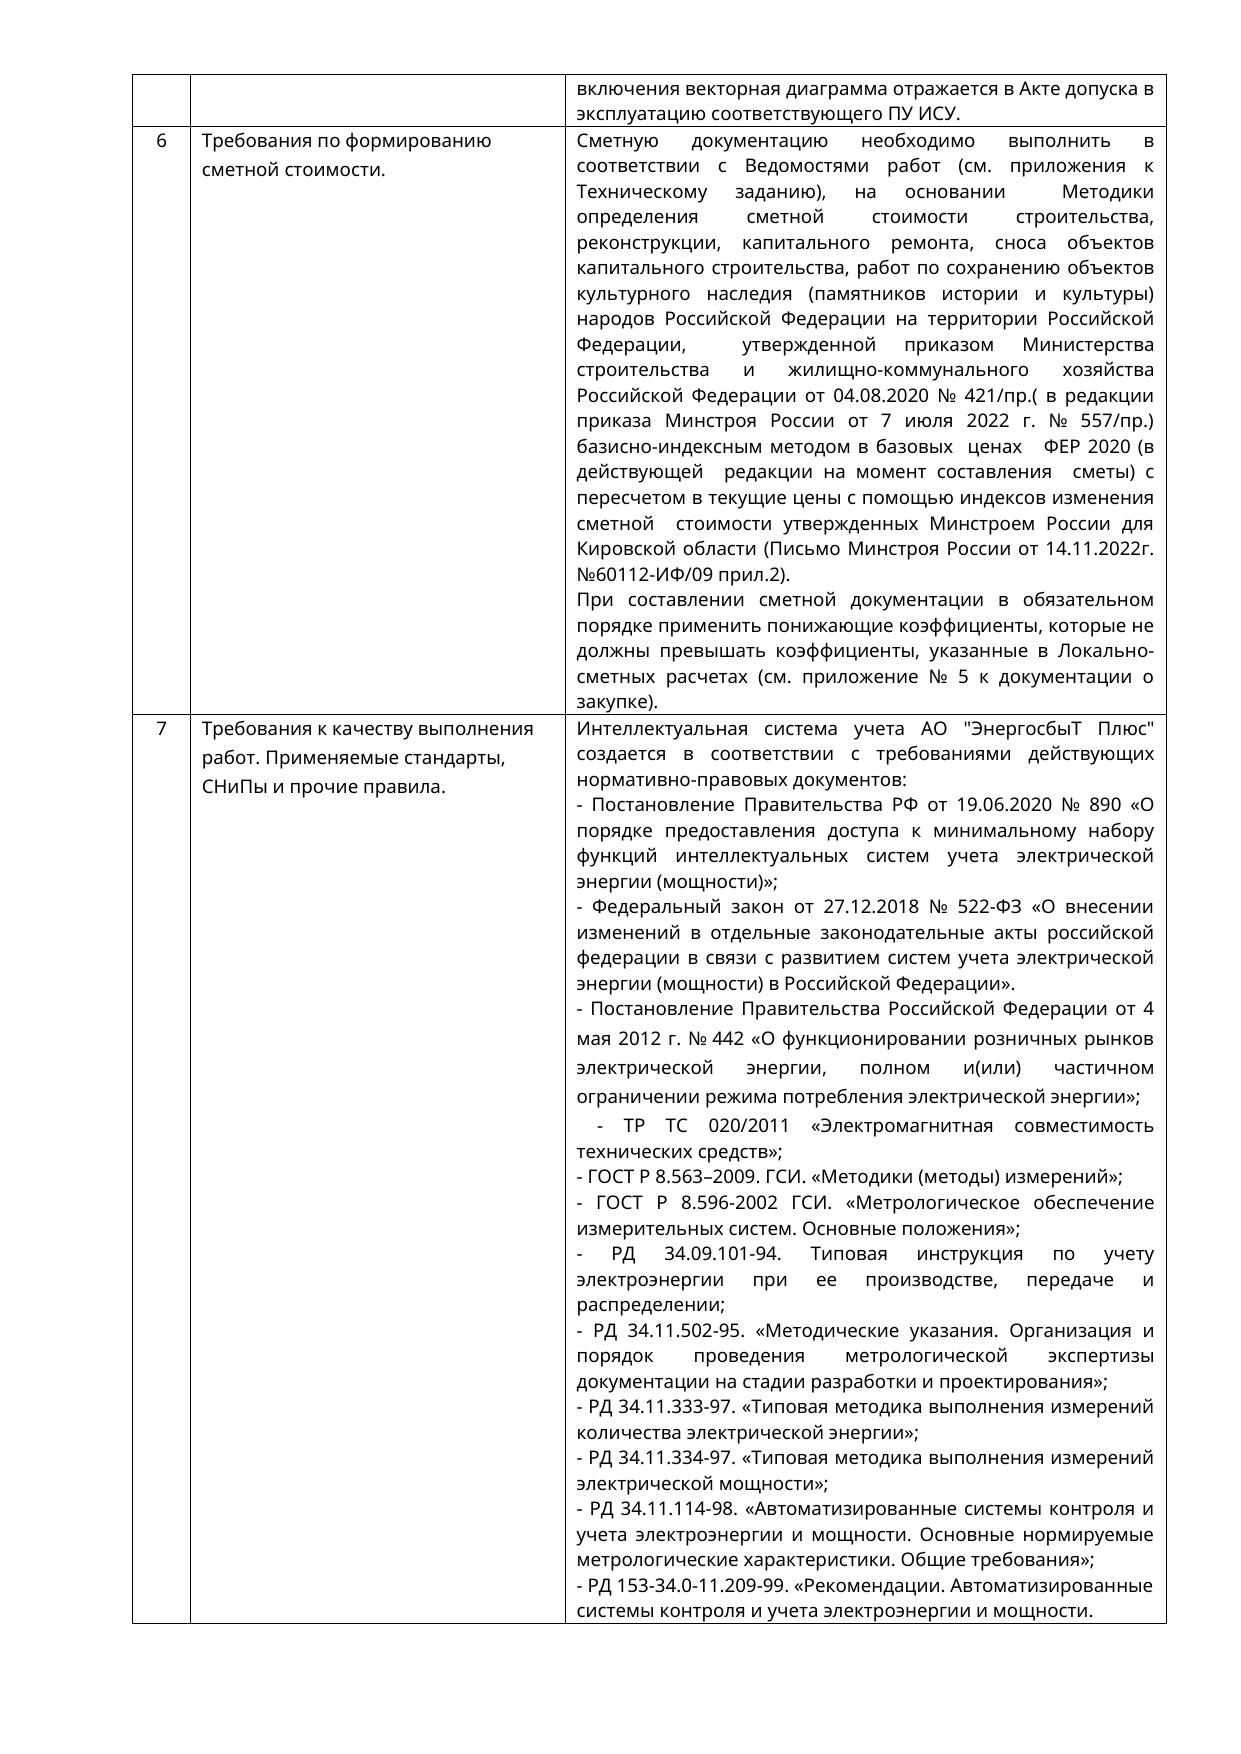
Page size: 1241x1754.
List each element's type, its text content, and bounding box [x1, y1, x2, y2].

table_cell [191, 715, 565, 1623]
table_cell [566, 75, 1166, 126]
table_cell Требования по формированию сметной стоимости. [191, 127, 565, 714]
table_cell 7 [133, 715, 190, 1623]
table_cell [191, 75, 565, 126]
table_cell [566, 715, 1166, 1623]
table_cell 5 [133, 75, 190, 126]
table_cell Сметную документацию необходимо выполнить в соответствии с Ведомостями работ (см. приложения к Техническому заданию), на основании Методики определения сметной стоимости строительства, реконструкции, капитального ремонта, сноса объектов капитального строительства, работ по сохранению объектов культурного наследия (памятников истории и культуры) народов Российской Федерации на территории Российской Федерации, утвержденной приказом Министерства строительства и жилищно-коммунального хозяйства Российской Федерации от 04.08.2020 № 421/пр.( в редакции приказа Минстроя России от 7 июля 2022 г. № 557/пр.) базисно-индексным методом в базовых ценах ФЕР 2020 (в действующей редакции на момент составления сметы) с пересчетом в текущие цены с помощью индексов изменения сметной стоимости утвержденных Минстроем России для Кировской области (Письмо Минстроя России от 14.11.2022г. №60112-ИФ/09 прил.2). При составлении сметной документации в обязательном порядке применить понижающие коэффициенты, которые не должны превышать коэффициенты, указанные в Локально-сметных расчетах (см. приложение № 5 к документации о закупке). [566, 127, 1166, 714]
table_cell 6 [133, 127, 190, 714]
